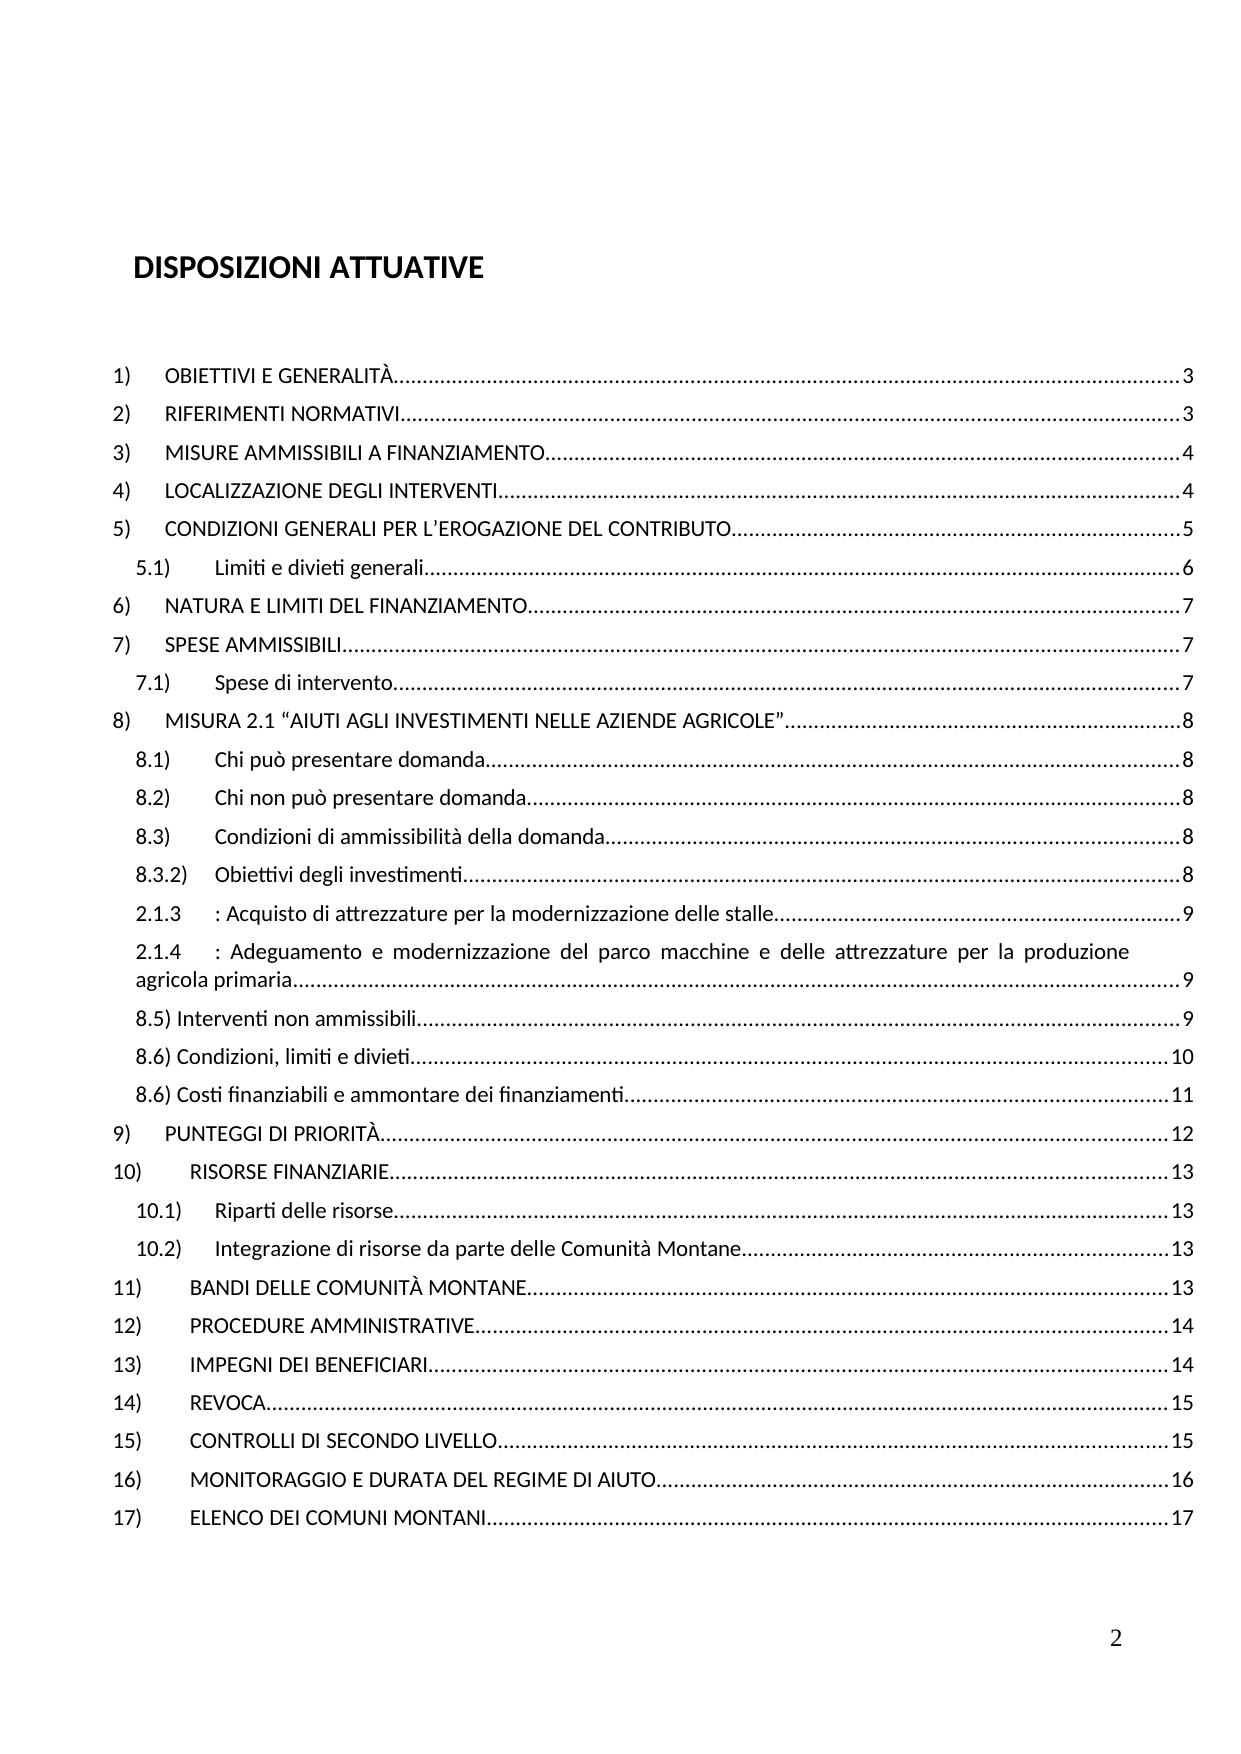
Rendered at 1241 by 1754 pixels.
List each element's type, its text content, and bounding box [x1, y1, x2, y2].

text DISPOSIZIONI ATTUATIVE [133, 246, 1194, 287]
